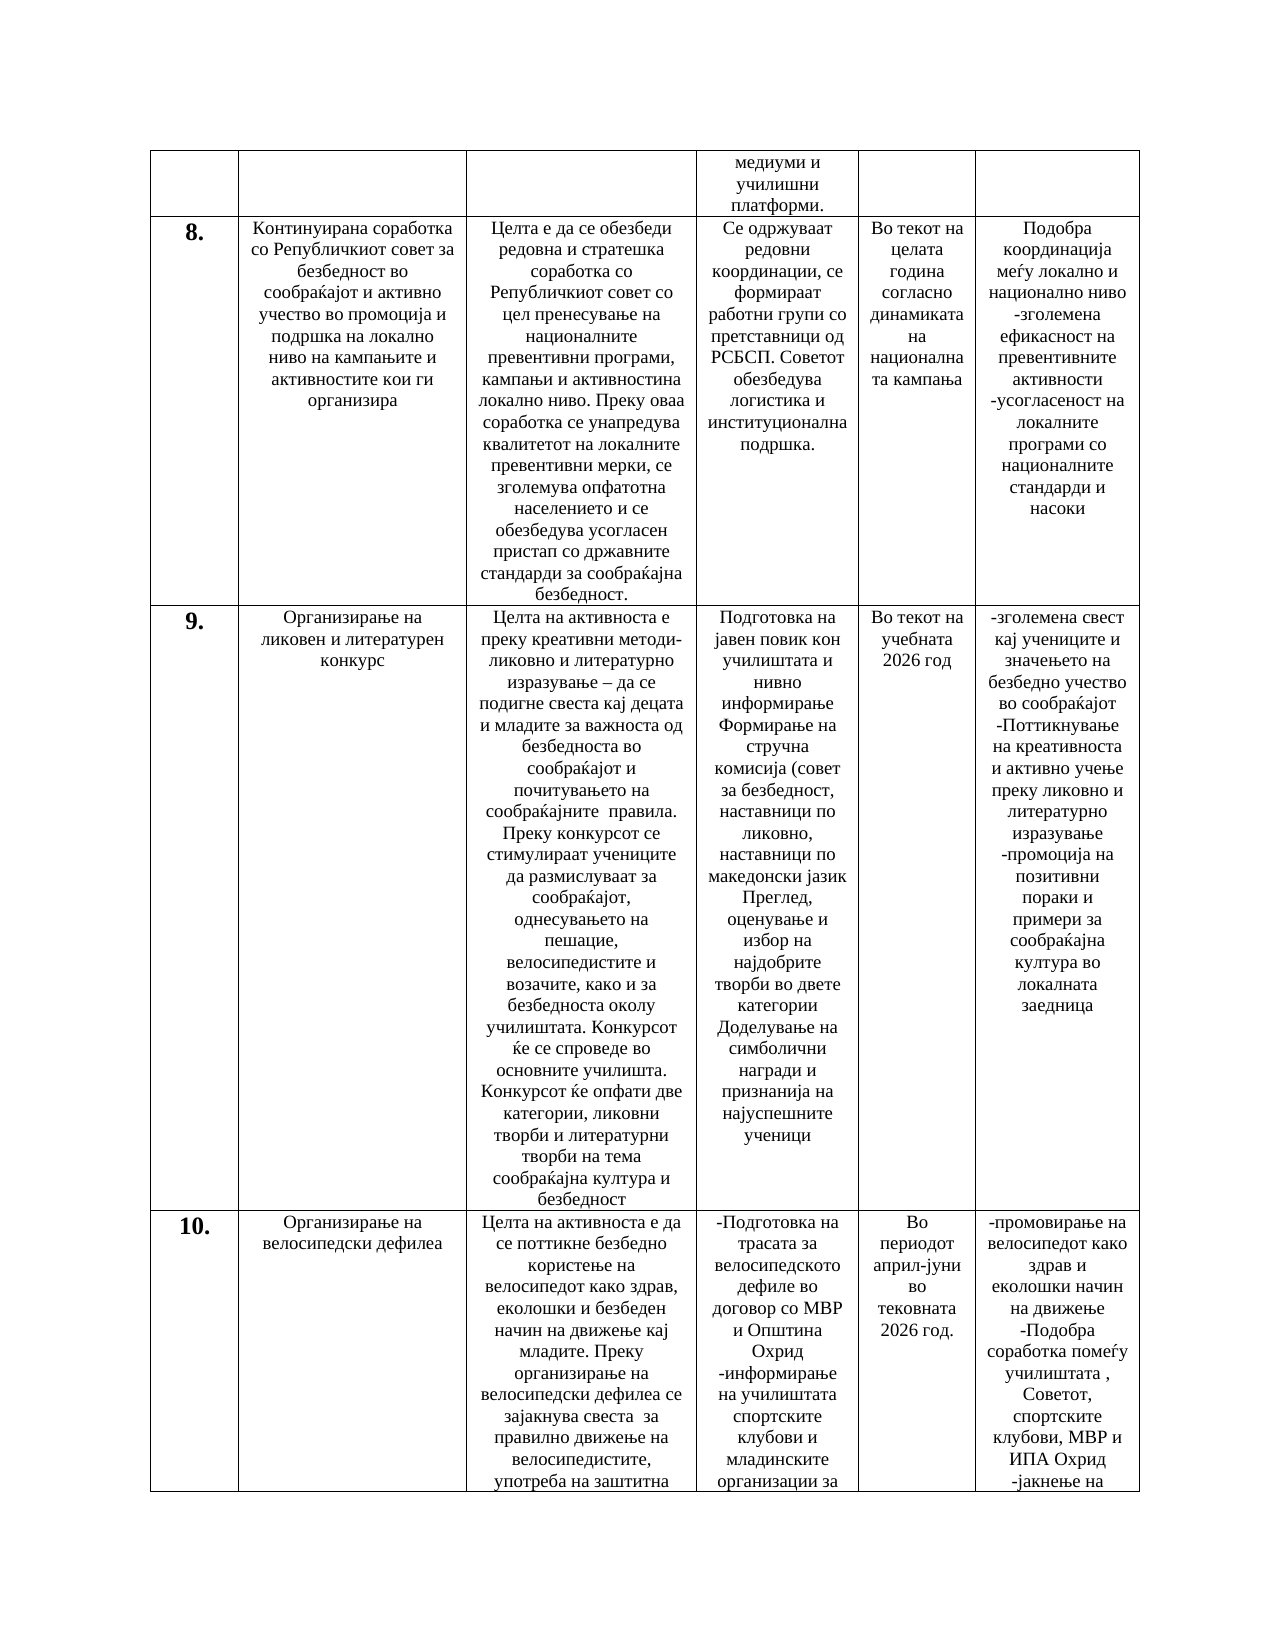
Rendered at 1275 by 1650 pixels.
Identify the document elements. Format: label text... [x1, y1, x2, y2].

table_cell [697, 1211, 858, 1491]
table_cell Целта е да се обезбеди редовна и стратешка соработка со Републичкиот совет со цел пренесување на националните превентивни програми, кампањи и активностина локално ниво. Преку оваа соработка се унапредува квалитетот на локалните превентивни мерки, се зголемува опфатотна населението и се обезбедува усогласен пристап со државните стандарди за сообраќајна безбедност. [467, 217, 696, 605]
table_cell Континуирана соработка со Републичкиот совет за безбедност во сообраќајот и активно учество во промоција и подршка на локално ниво на кампањите и активностите кои ги организира [239, 217, 466, 605]
table_cell Во текот на учебната 2026 год [859, 606, 975, 1210]
table_cell Целта на активноста е преку креативни методи- ликовно и литературно изразување – да се подигне свеста кај децата и младите за важноста од безбедноста во сообраќајот и почитувањето на сообраќајните правила. Преку конкурсот се стимулираат учениците да размислуваат за сообраќајот, однесувањето на пешацие, велосипедистите и возачите, како и за безбедноста околу училиштата. Конкурсот ќе се спроведе во основните училишта. Конкурсот ќе опфати две категории, ликовни творби и литературни творби на тема сообраќајна култура и безбедност [467, 606, 696, 1210]
table_cell 9. [151, 606, 238, 1210]
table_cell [697, 151, 858, 216]
table_cell 10. [151, 1211, 238, 1491]
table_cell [239, 1211, 466, 1491]
table_cell Подобра координација меѓу локално и национално ниво -зголемена ефикасност на превентивните активности -усогласеност на локалните програми со националните стандарди и насоки [976, 217, 1139, 605]
table_cell Се одржуваат редовни координации, се формираат работни групи со претставници од РСБСП. Советот обезбедува логистика и институционална подршка. [697, 217, 858, 605]
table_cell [239, 151, 466, 216]
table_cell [467, 151, 696, 216]
table_cell 7. [151, 151, 238, 216]
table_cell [859, 151, 975, 216]
table_cell Во текот на целата година согласно динамиката на националната кампања [859, 217, 975, 605]
table_cell -зголемена свест кај учениците и значењето на безбедно учество во сообраќајот -Поттикнување на креативноста и активно учење преку ликовно и литературно изразување -промоција на позитивни пораки и примери за сообраќајна култура во локалната заедница [976, 606, 1139, 1210]
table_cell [859, 1211, 975, 1491]
table_cell Организирање на ликовен и литературен конкурс [239, 606, 466, 1210]
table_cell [976, 151, 1139, 216]
table_cell 8. [151, 217, 238, 605]
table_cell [976, 1211, 1139, 1491]
table_cell Подготовка на јавен повик кон училиштата и нивно информирање Формирање на стручна комисија (совет за безбедност, наставници по ликовно, наставници по македонски јазик Преглед, оценување и избор на најдобрите творби во двете категории Доделување на симболични награди и признанија на најуспешните ученици [697, 606, 858, 1210]
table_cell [467, 1211, 696, 1491]
